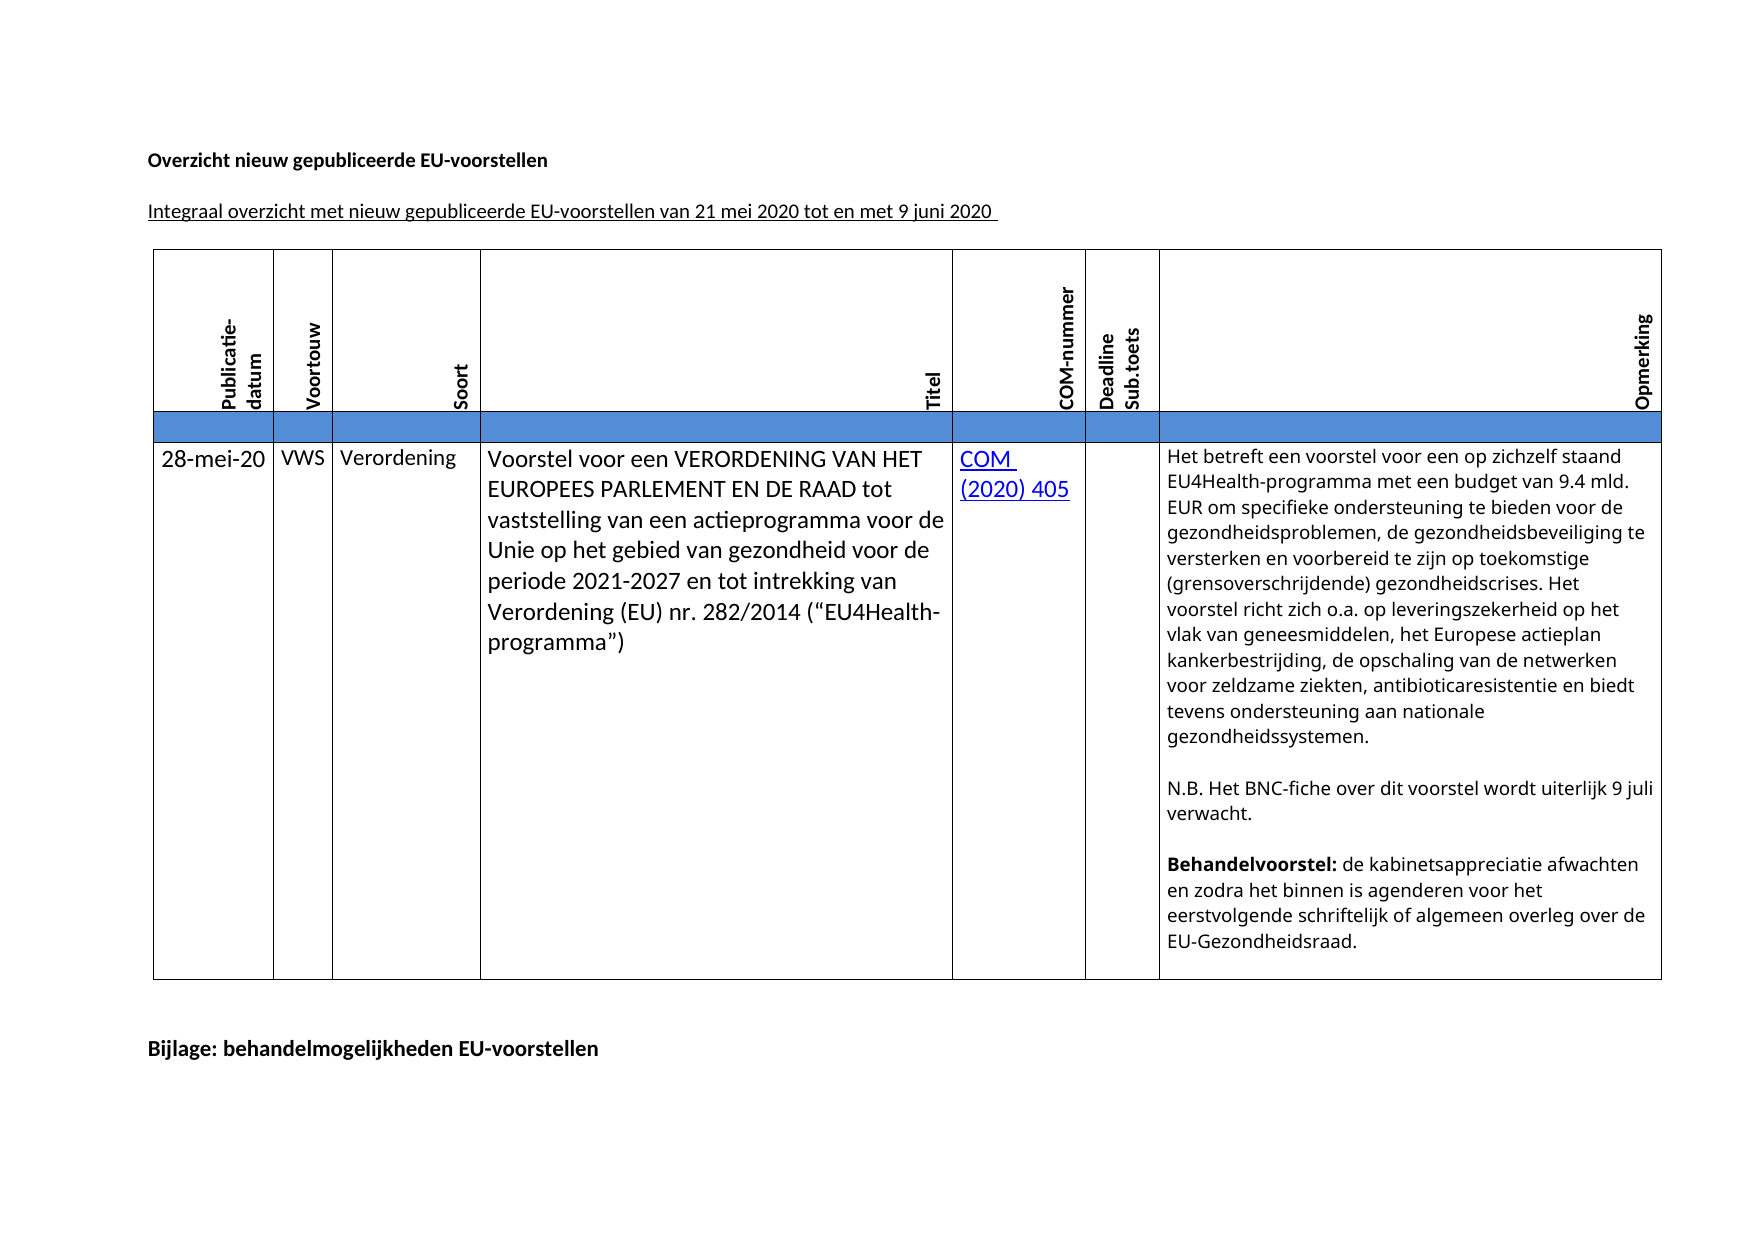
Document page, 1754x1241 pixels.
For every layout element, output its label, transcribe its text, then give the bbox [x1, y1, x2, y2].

table_cell [1086, 412, 1159, 442]
text Bijlage: behandelmogelijkheden EU-voorstellen [148, 1034, 1606, 1062]
table_cell [1160, 412, 1661, 442]
table_cell [1086, 443, 1159, 979]
table_cell VWS [274, 443, 332, 979]
table_cell Verordening [333, 443, 480, 979]
table_cell COM (2020) 405 [953, 443, 1085, 979]
table_header Voortouw [274, 250, 332, 411]
table_header Opmerking [1160, 250, 1661, 411]
table_header Publicatie- datum [154, 250, 273, 411]
table_cell [481, 412, 952, 442]
table_cell [333, 412, 480, 442]
table_header COM-nummer [953, 250, 1085, 411]
table_cell 28-mei-20 [154, 443, 273, 979]
table_cell Voorstel voor een VERORDENING VAN HET EUROPEES PARLEMENT EN DE RAAD tot vaststelling van een actieprogramma voor de Unie op het gebied van gezondheid voor de periode 2021-2027 en tot intrekking van Verordening (EU) nr. 282/2014 (“EU4Health-programma”) [481, 443, 952, 979]
table_cell [154, 412, 273, 442]
table_cell Het betreft een voorstel voor een op zichzelf staand EU4Health-programma met een budget van 9.4 mld. EUR om specifieke ondersteuning te bieden voor de gezondheidsproblemen, de gezondheidsbeveiliging te versterken en voorbereid te zijn op toekomstige (grensoverschrijdende) gezondheidscrises. Het voorstel richt zich o.a. op leveringszekerheid op het vlak van geneesmiddelen, het Europese actieplan kankerbestrijding, de opschaling van de netwerken voor zeldzame ziekten, antibioticaresistentie en biedt tevens ondersteuning aan nationale gezondheidssystemen. N.B. Het BNC-fiche over dit voorstel wordt uiterlijk 9 juli verwacht. Behandelvoorstel: de kabinetsappreciatie afwachten en zodra het binnen is agenderen voor het eerstvolgende schriftelijk of algemeen overleg over de EU-Gezondheidsraad. [1160, 443, 1661, 979]
table_header Titel [481, 250, 952, 411]
text Overzicht nieuw gepubliceerde EU-voorstellen [148, 148, 1606, 173]
table_cell [953, 412, 1085, 442]
table_cell [274, 412, 332, 442]
table_header Soort [333, 250, 480, 411]
table_header Deadline Sub.toets [1086, 250, 1159, 411]
text Integraal overzicht met nieuw gepubliceerde EU-voorstellen van 21 mei 2020 tot en met 9 juni 2020 [148, 198, 1606, 224]
